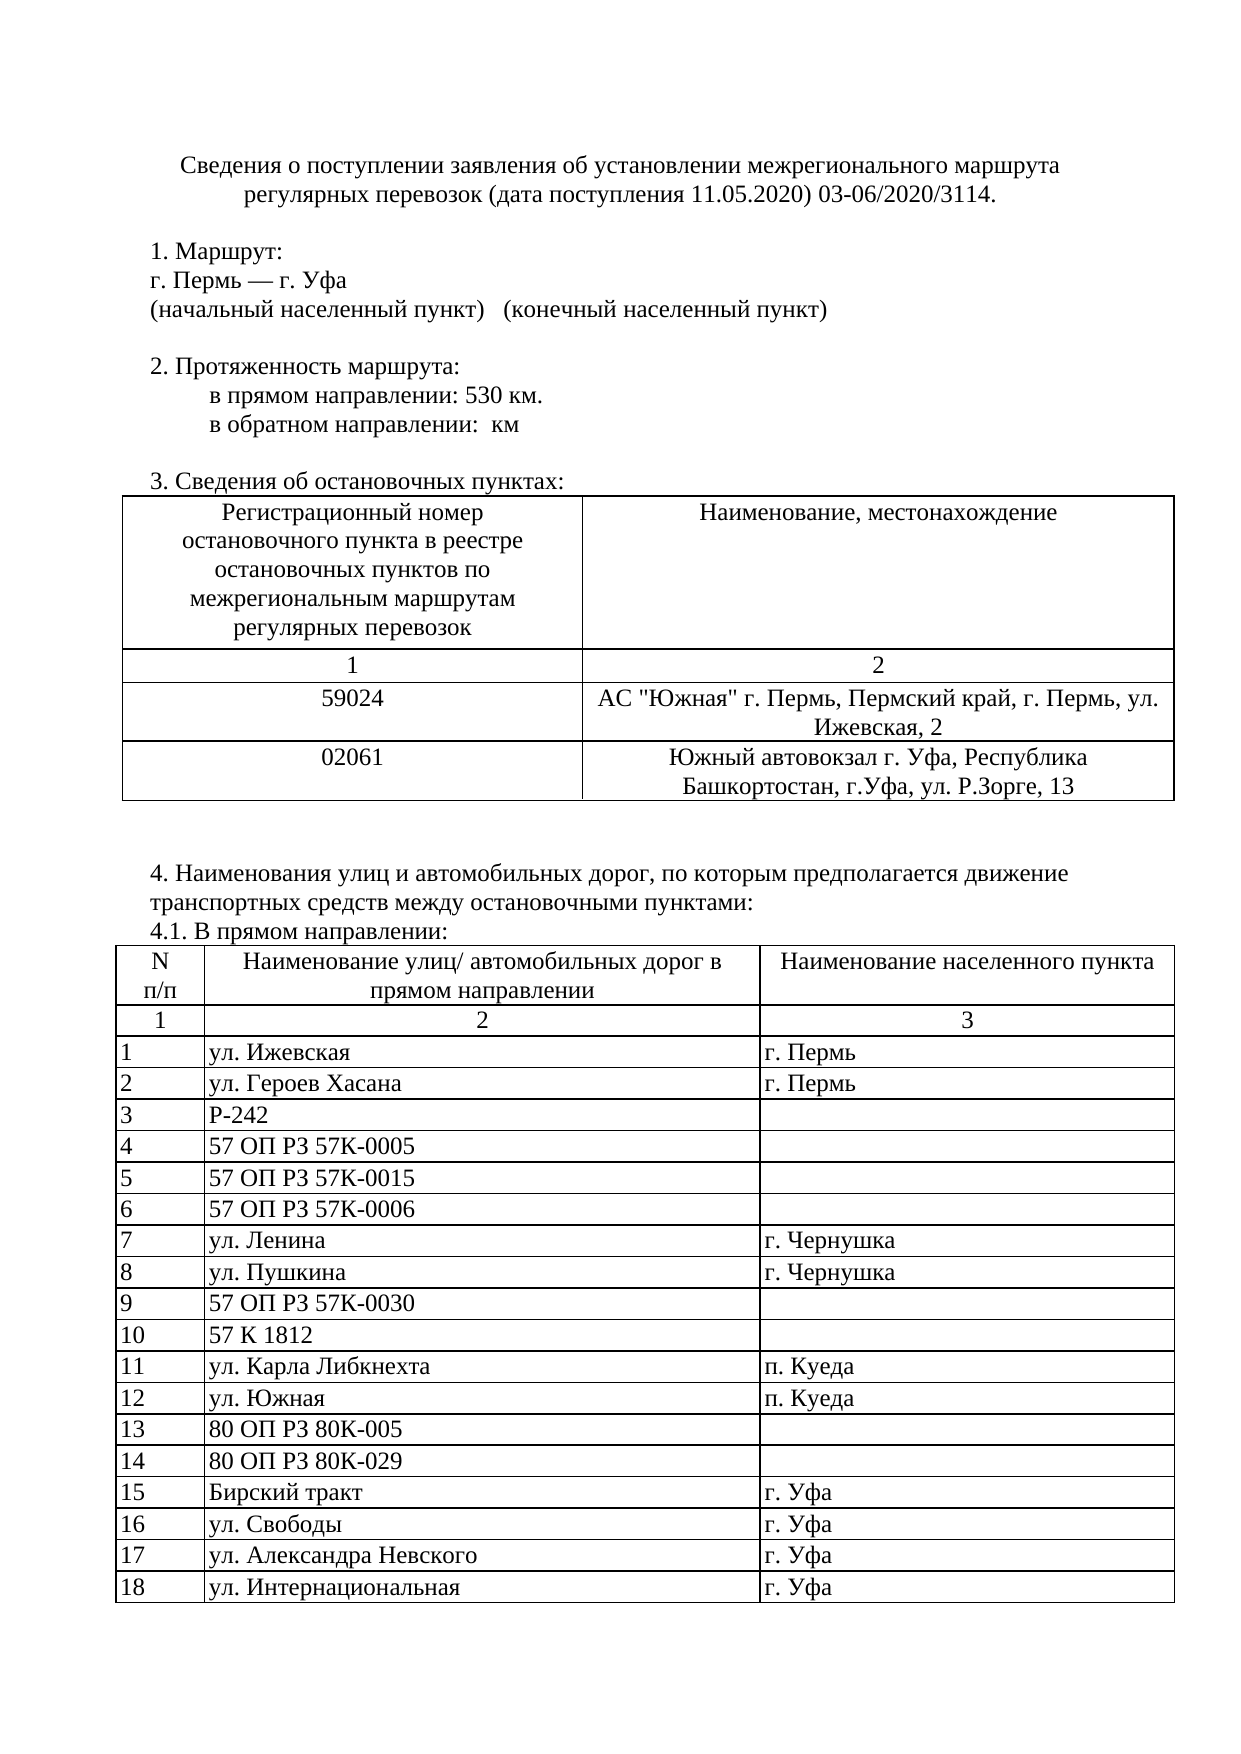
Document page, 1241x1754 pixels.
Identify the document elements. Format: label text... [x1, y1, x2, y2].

table_cell Южный автовокзал г. Уфа, Республика Башкортостан, г.Уфа, ул. Р.Зорге, 13 [583, 742, 1173, 799]
table_cell г. Уфа [761, 1572, 1174, 1602]
table_cell 12 [117, 1383, 204, 1413]
table_cell г. Уфа [761, 1477, 1174, 1507]
table_cell 3 [117, 1100, 204, 1130]
table_cell 14 [117, 1446, 204, 1476]
table_cell ул. Ленина [205, 1226, 759, 1256]
text 2. Протяженность маршрута: [150, 351, 1090, 380]
table_cell 17 [117, 1540, 204, 1570]
table_cell ул. Александра Невского [205, 1540, 759, 1570]
table_cell [761, 1289, 1174, 1318]
table_cell 1 [117, 1037, 204, 1067]
table_cell [761, 1446, 1174, 1476]
table_cell г. Чернушка [761, 1226, 1174, 1256]
table_cell [761, 1131, 1174, 1161]
text 4. Наименования улиц и автомобильных дорог, по которым предполагается движение транспортных средств между остановочными пунктами: [150, 858, 1090, 916]
table_cell [761, 1100, 1174, 1130]
table_cell 1 [123, 650, 582, 681]
table_cell 2 [205, 1006, 759, 1035]
table_cell 3 [761, 1006, 1174, 1035]
table_cell ул. Ижевская [205, 1037, 759, 1067]
table_cell 57 ОП РЗ 57К-0005 [205, 1131, 759, 1161]
text (начальный населенный пункт) (конечный населенный пункт) [150, 294, 1090, 322]
table_cell Р-242 [205, 1100, 759, 1130]
table_cell 2 [583, 650, 1173, 681]
text г. Пермь — г. Уфа [150, 265, 1090, 294]
table_cell 15 [117, 1477, 204, 1507]
table_cell ул. Южная [205, 1383, 759, 1413]
table_cell 2 [117, 1068, 204, 1098]
table_header Наименование, местонахождение [583, 497, 1173, 648]
text в прямом направлении: 530 км. [150, 380, 1090, 409]
table_cell 57 ОП РЗ 57К-0006 [205, 1194, 759, 1224]
table_cell 11 [117, 1352, 204, 1381]
text в обратном направлении: км [150, 409, 1090, 437]
table_cell г. Чернушка [761, 1257, 1174, 1287]
text 3. Сведения об остановочных пунктах: [150, 466, 1090, 495]
table_cell 80 ОП РЗ 80К-029 [205, 1446, 759, 1476]
table_cell п. Куеда [761, 1383, 1174, 1413]
table_header Наименование улиц/ автомобильных дорог в прямом направлении [205, 946, 759, 1004]
table_cell АС "Южная" г. Пермь, Пермский край, г. Пермь, ул. Ижевская, 2 [583, 683, 1173, 740]
table_cell 02061 [123, 742, 582, 799]
table_cell 16 [117, 1509, 204, 1539]
table_cell ул. Героев Хасана [205, 1068, 759, 1098]
table_cell 13 [117, 1415, 204, 1444]
table_cell 5 [117, 1163, 204, 1193]
table_cell ул. Карла Либкнехта [205, 1352, 759, 1381]
table_cell 57 ОП РЗ 57К-0015 [205, 1163, 759, 1193]
table_cell 6 [117, 1194, 204, 1224]
table_cell 4 [117, 1131, 204, 1161]
table_cell ул. Пушкина [205, 1257, 759, 1287]
table_cell 7 [117, 1226, 204, 1256]
table_cell 57 К 1812 [205, 1320, 759, 1350]
text 4.1. В прямом направлении: [150, 916, 1090, 945]
table_cell 18 [117, 1572, 204, 1602]
table_cell 1 [117, 1006, 204, 1035]
table_cell 59024 [123, 683, 582, 740]
table_cell 80 ОП РЗ 80К-005 [205, 1415, 759, 1444]
table_cell 8 [117, 1257, 204, 1287]
table_cell г. Пермь [761, 1037, 1174, 1067]
table_cell [761, 1415, 1174, 1444]
table_cell [761, 1320, 1174, 1350]
table_cell г. Пермь [761, 1068, 1174, 1098]
table_cell ул. Интернациональная [205, 1572, 759, 1602]
table_cell п. Куеда [761, 1352, 1174, 1381]
table_cell [761, 1194, 1174, 1224]
table_cell ул. Свободы [205, 1509, 759, 1539]
table_cell г. Уфа [761, 1540, 1174, 1570]
text 1. Маршрут: [150, 236, 1090, 265]
table_cell 10 [117, 1320, 204, 1350]
table_cell Бирский тракт [205, 1477, 759, 1507]
table_header Регистрационный номер остановочного пункта в реестре остановочных пунктов по межрегиональным маршрутам регулярных перевозок [123, 497, 582, 648]
table_header Наименование населенного пункта [761, 946, 1174, 1004]
table_cell 57 ОП РЗ 57К-0030 [205, 1289, 759, 1318]
table_cell [761, 1163, 1174, 1193]
table_cell г. Уфа [761, 1509, 1174, 1539]
text Сведения о поступлении заявления об установлении межрегионального маршрута регулярных перевозок (дата поступления 11.05.2020) 03-06/2020/3114. [150, 150, 1090, 207]
table_cell 9 [117, 1289, 204, 1318]
table_header N п/п [117, 946, 204, 1004]
